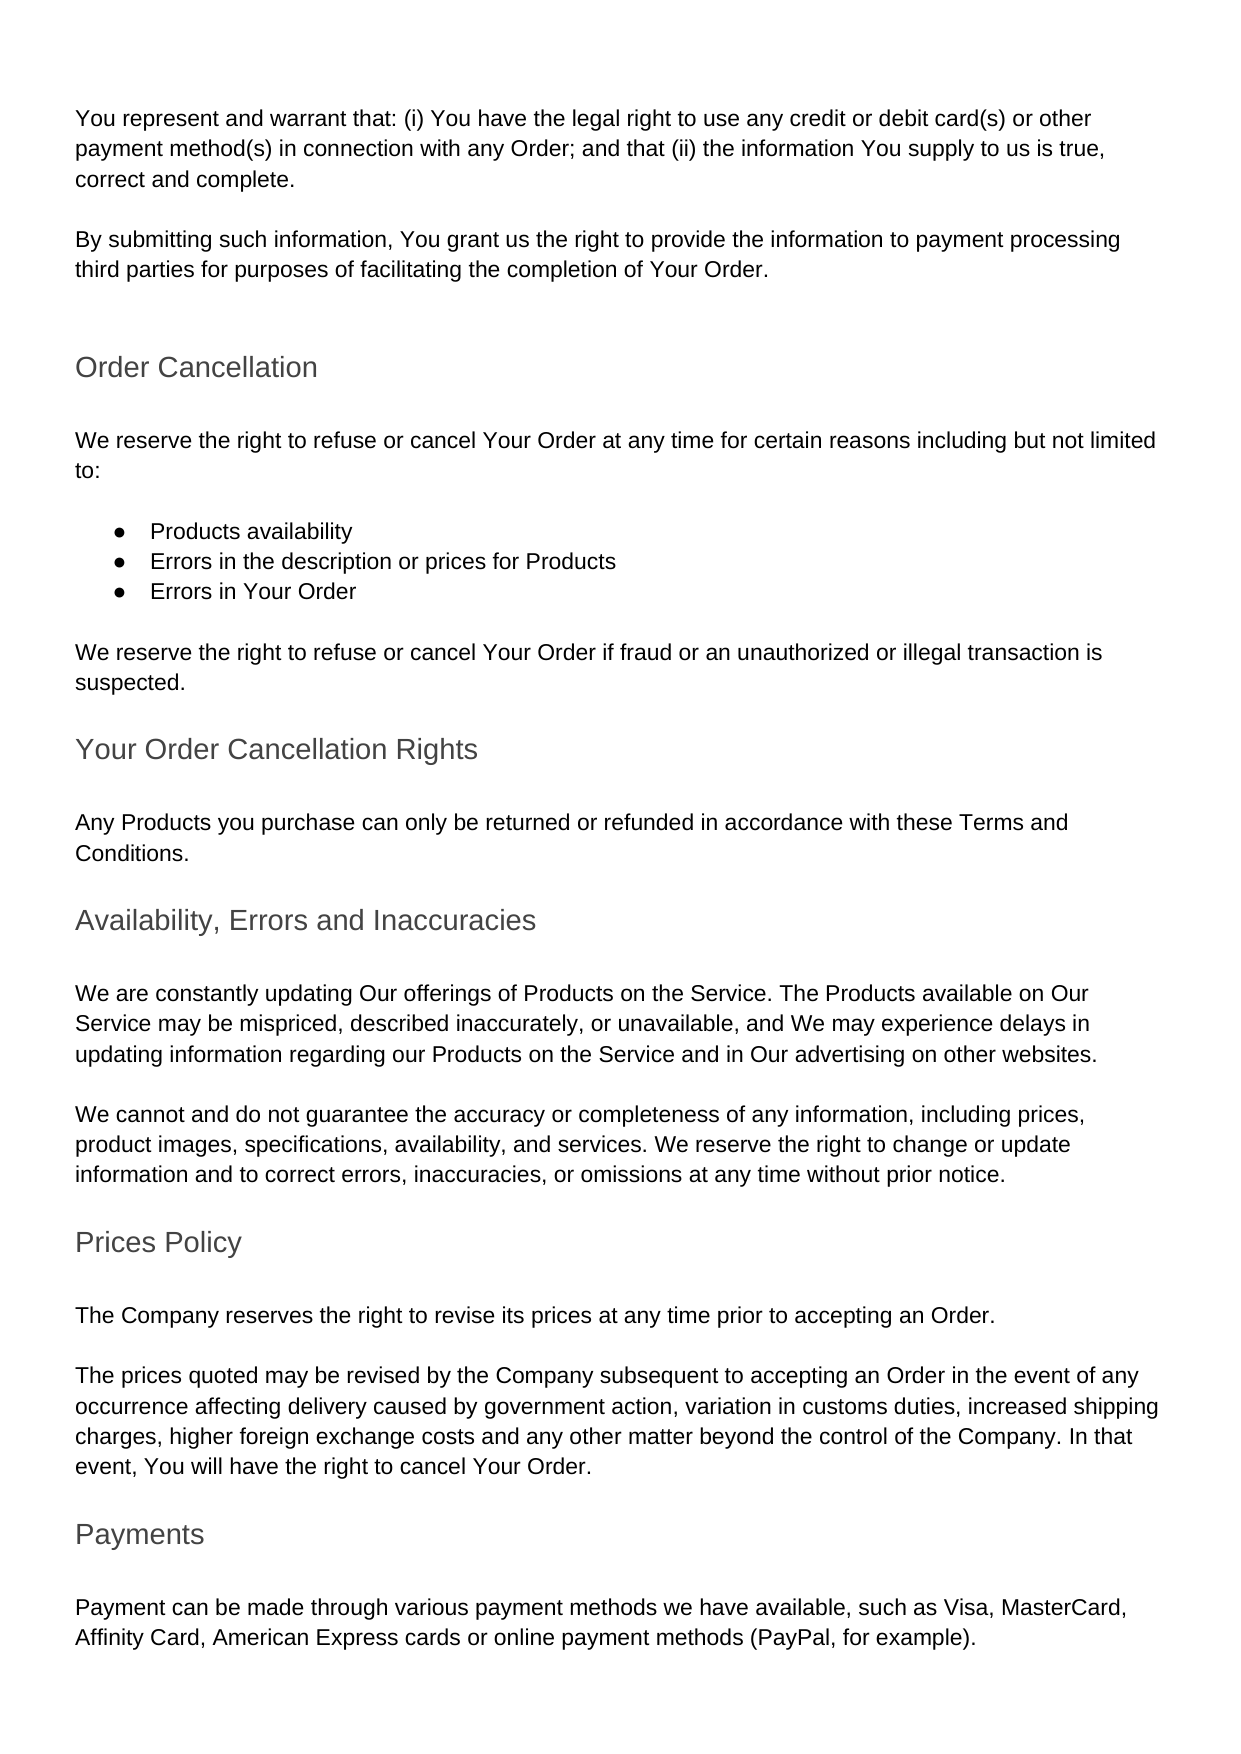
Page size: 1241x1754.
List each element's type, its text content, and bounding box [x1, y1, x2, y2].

subtitle Prices Policy [75, 1225, 1165, 1258]
text We reserve the right to refuse or cancel Your Order at any time for certain reasons including but not limited to: [75, 427, 1165, 484]
text By submitting such information, You grant us the right to provide the information to payment processing third parties for purposes of facilitating the completion of Your Order. [75, 226, 1165, 283]
text Any Products you purchase can only be returned or refunded in accordance with these Terms and Conditions. [75, 809, 1165, 866]
text We cannot and do not guarantee the accuracy or completeness of any information, including prices, product images, specifications, availability, and services. We reserve the right to change or update information and to correct errors, inaccuracies, or omissions at any time without prior notice. [75, 1101, 1165, 1188]
text We reserve the right to refuse or cancel Your Order if fraud or an unauthorized or illegal transaction is suspected. [75, 638, 1165, 695]
subtitle Order Cancellation [75, 350, 1165, 383]
list Errors in Your Order [112, 578, 1165, 604]
text Payment can be made through various payment methods we have available, such as Visa, MasterCard, Affinity Card, American Express cards or online payment methods (PayPal, for example). [75, 1594, 1165, 1650]
list Products availability [112, 518, 1165, 544]
text The Company reserves the right to revise its prices at any time prior to accepting an Order. [75, 1302, 1165, 1328]
subtitle Payments [75, 1517, 1165, 1550]
list Errors in the description or prices for Products [112, 548, 1165, 574]
subtitle Your Order Cancellation Rights [75, 732, 1165, 766]
text The prices quoted may be revised by the Company subsequent to accepting an Order in the event of any occurrence affecting delivery caused by government action, variation in customs duties, increased shipping charges, higher foreign exchange costs and any other matter beyond the control of the Company. In that event, You will have the right to cancel Your Order. [75, 1362, 1165, 1479]
subtitle Availability, Errors and Inaccuracies [75, 903, 1165, 937]
text You represent and warrant that: (i) You have the legal right to use any credit or debit card(s) or other payment method(s) in connection with any Order; and that (ii) the information You supply to us is true, correct and complete. [75, 105, 1165, 192]
text We are constantly updating Our offerings of Products on the Service. The Products available on Our Service may be mispriced, described inaccurately, or unavailable, and We may experience delays in updating information regarding our Products on the Service and in Our advertising on other websites. [75, 980, 1165, 1067]
